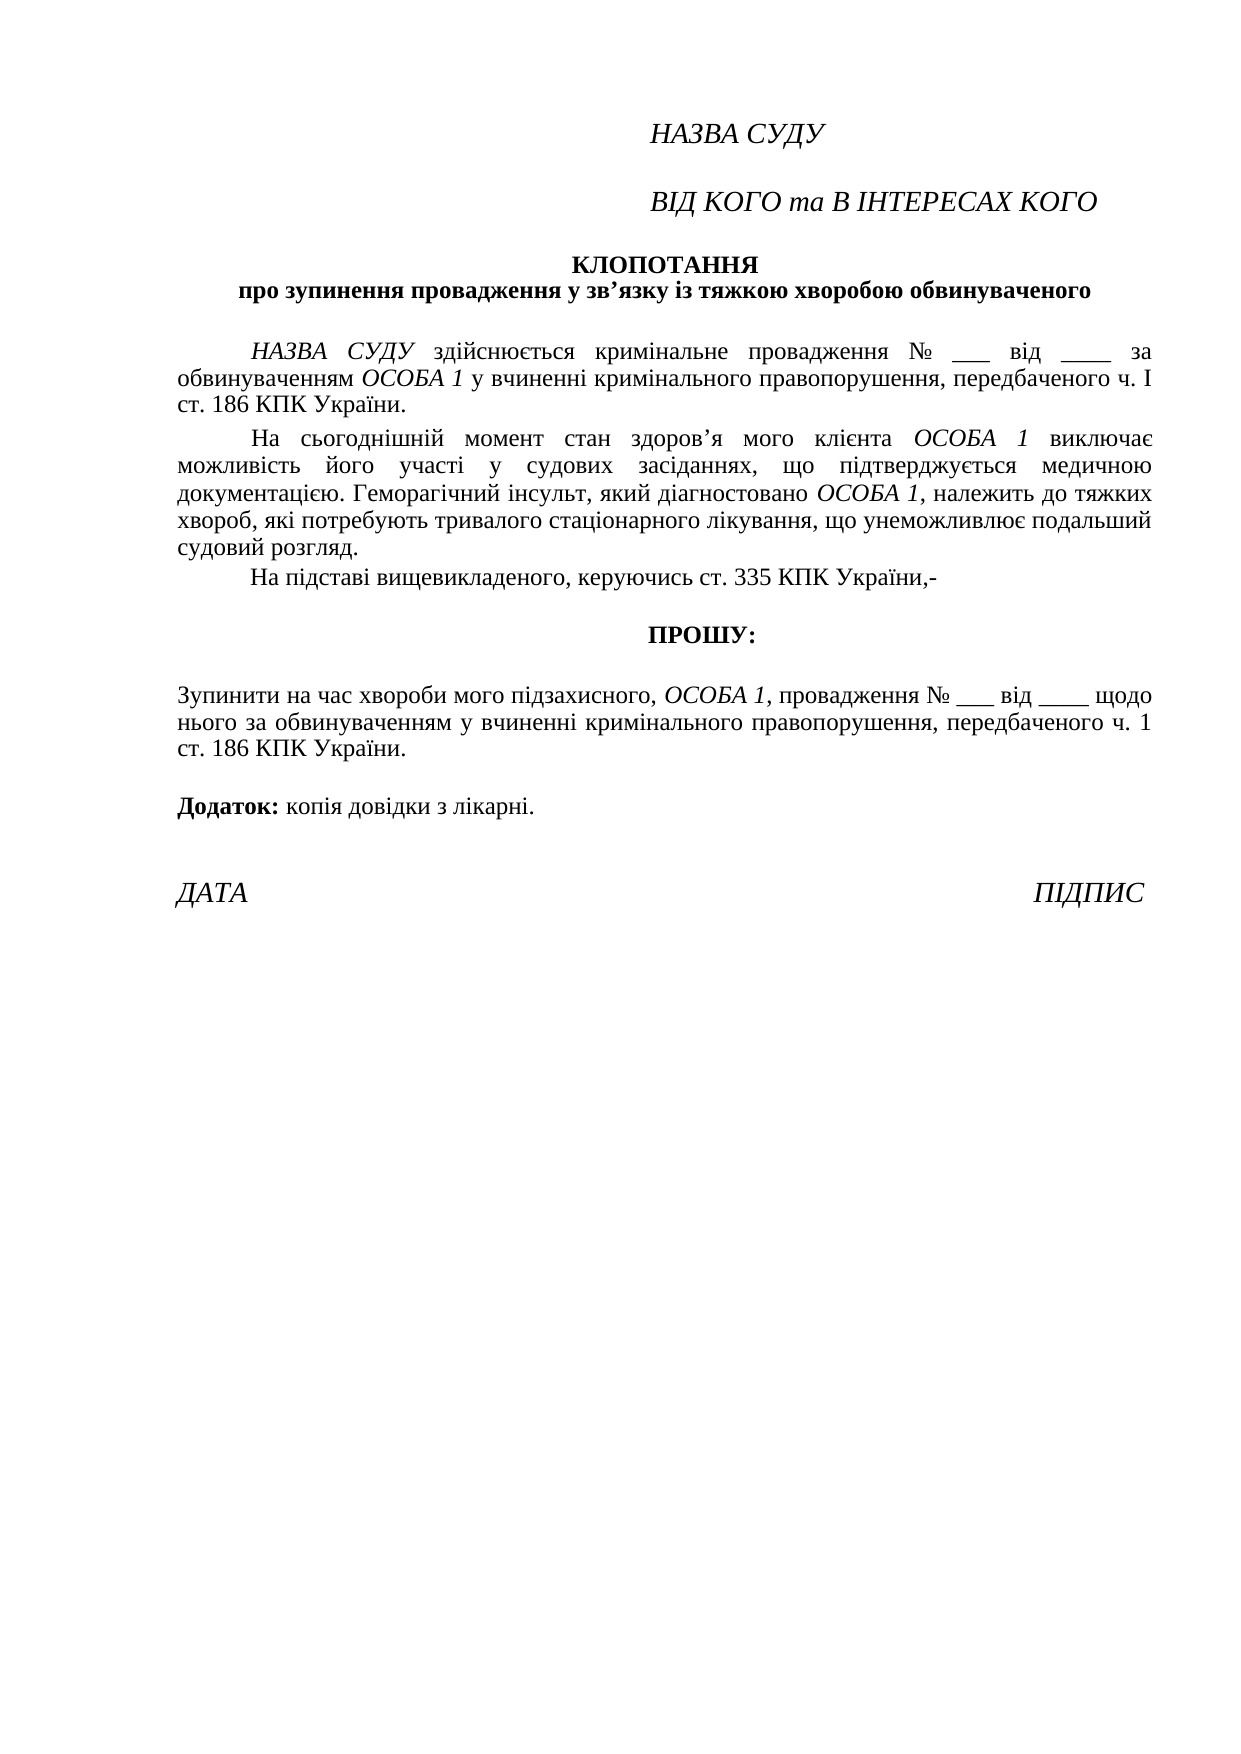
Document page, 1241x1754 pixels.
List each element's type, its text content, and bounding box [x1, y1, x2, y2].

text ВІД КОГО та В ІНТЕРЕСАХ КОГО [650, 184, 1153, 217]
text На сьогоднішній момент стан здоров’я мого клієнта ОСОБА 1 виключає можливість його участі у судових засіданнях, що підтверджується медичною документацією. Геморагічний інсульт, який діагностовано ОСОБА 1, належить до тяжких хвороб, які потребують тривалого стаціонарного лікування, що унеможливлює подальший судовий розгляд. [177, 424, 1153, 561]
text Додаток: копія довідки з лікарні. [177, 791, 1153, 820]
text про зупинення провадження у зв’язку із тяжкою хворобою обвинуваченого [177, 279, 1153, 304]
text Зупинити на час хвороби мого підзахисного, ОСОБА 1, провадження № ___ від ____ щодо нього за обвинуваченням у вчиненні кримінального правопорушення, передбаченого ч. 1 ст. 186 КПК України. [177, 683, 1153, 762]
text НАЗВА СУДУ здійснюється кримінальне провадження № ___ від ____ за обвинуваченням ОСОБА 1 у вчиненні кримінального правопорушення, передбаченого ч. І ст. 186 КПК України. [177, 339, 1153, 418]
text НАЗВА СУДУ [650, 117, 1153, 150]
text ПРОШУ: [648, 620, 1153, 648]
text ДАТА ПІДПИС [177, 876, 1153, 909]
text На підставі вищевикладеного, керуючись ст. 335 КПК України,- [250, 562, 1153, 590]
text КЛОПОТАННЯ [177, 254, 1153, 279]
